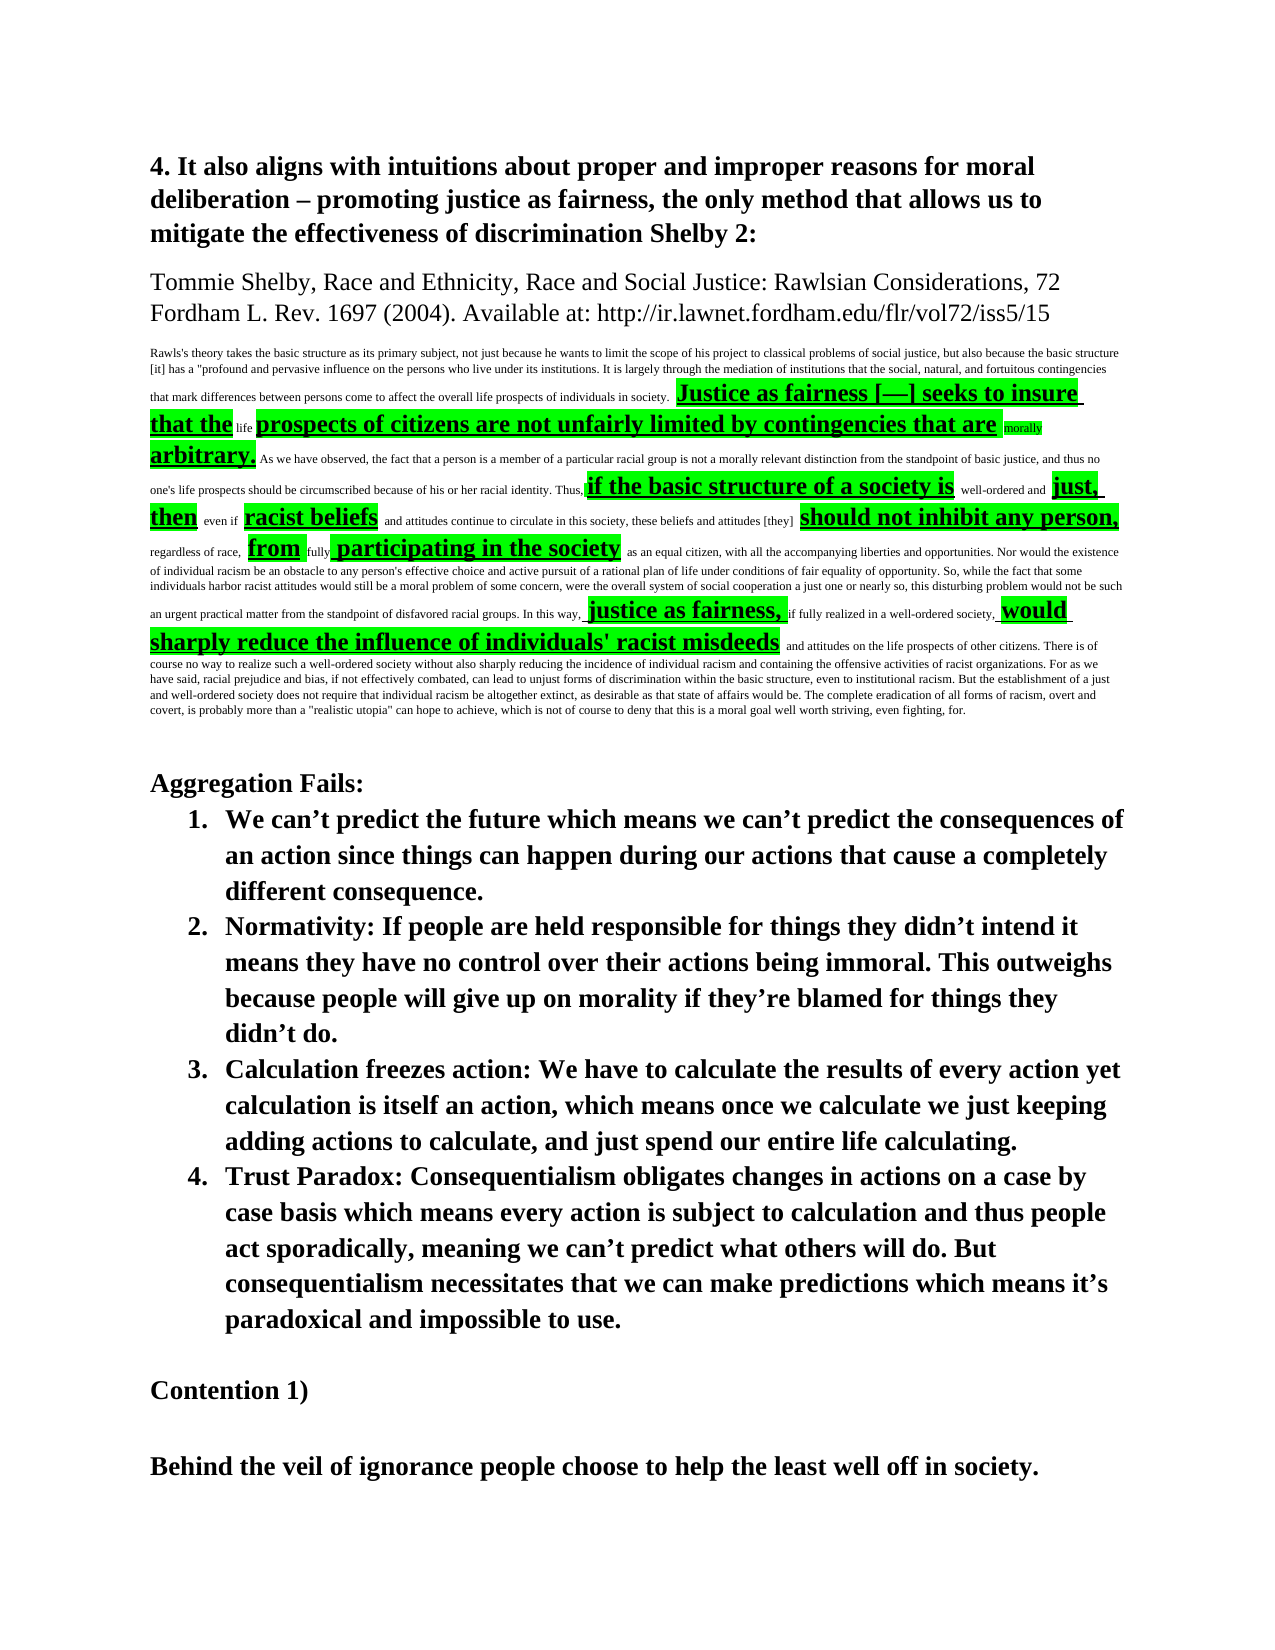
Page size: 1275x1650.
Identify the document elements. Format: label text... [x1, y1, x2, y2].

text Rawls's theory takes the basic structure as its primary subject, not just because he wants to limit the scope of his project to classical problems of social justice, but also because the basic structure [it] has a "profound and pervasive influence on the persons who live under its institutions. It is largely through the mediation of institutions that the social, natural, and fortuitous contingencies that mark differences between persons come to affect the overall life prospects of individuals in society. Justice as fairness [—] seeks to insure that the life prospects of citizens are not unfairly limited by contingencies that are morally arbitrary. As we have observed, the fact that a person is a member of a particular racial group is not a morally relevant distinction from the standpoint of basic justice, and thus no one's life prospects should be circumscribed because of his or her racial identity. Thus, if the basic structure of a society is well-ordered and just, then even if racist beliefs and attitudes continue to circulate in this society, these beliefs and attitudes [they] should not inhibit any person, regardless of race, from fully participating in the society as an equal citizen, with all the accompanying liberties and opportunities. Nor would the existence of individual racism be an obstacle to any person's effective choice and active pursuit of a rational plan of life under conditions of fair equality of opportunity. So, while the fact that some individuals harbor racist attitudes would still be a moral problem of some concern, were the overall system of social cooperation a just one or nearly so, this disturbing problem would not be such an urgent practical matter from the standpoint of disfavored racial groups. In this way, justice as fairness, if fully realized in a well-ordered society, would sharply reduce the influence of individuals' racist misdeeds and attitudes on the life prospects of other citizens. There is of course no way to realize such a well-ordered society without also sharply reducing the incidence of individual racism and containing the offensive activities of racist organizations. For as we have said, racial prejudice and bias, if not effectively combated, can lead to unjust forms of discrimination within the basic structure, even to institutional racism. But the establishment of a just and well-ordered society does not require that individual racism be altogether extinct, as desirable as that state of affairs would be. The complete eradication of all forms of racism, overt and covert, is probably more than a "realistic utopia" can hope to achieve, which is not of course to deny that this is a moral goal well worth striving, even fighting, for. [150, 346, 1125, 717]
text Behind the veil of ignorance people choose to help the least well off in society. [150, 1450, 1125, 1481]
text 4. It also aligns with intuitions about proper and improper reasons for moral deliberation – promoting justice as fairness, the only method that allows us to mitigate the effectiveness of discrimination Shelby 2: [150, 150, 1125, 248]
list Trust Paradox: Consequentialism obligates changes in actions on a case by case basis which means every action is subject to calculation and thus people act sporadically, meaning we can’t predict what others will do. But consequentialism necessitates that we can make predictions which means it’s paradoxical and impossible to use. [187, 1160, 1125, 1334]
text Aggregation Fails: [150, 767, 1125, 798]
list Calculation freezes action: We have to calculate the results of every action yet calculation is itself an action, which means once we calculate we just keeping adding actions to calculate, and just spend our entire life calculating. [187, 1053, 1125, 1156]
text Contention 1) [150, 1374, 1125, 1406]
list Normativity: If people are held responsible for things they didn’t intend it means they have no control over their actions being immoral. This outweighs because people will give up on morality if they’re blamed for things they didn’t do. [187, 910, 1125, 1049]
text Tommie Shelby, Race and Ethnicity, Race and Social Justice: Rawlsian Considerations, 72 Fordham L. Rev. 1697 (2004). Available at: http://ir.lawnet.fordham.edu/flr/vol72/iss5/15 [150, 267, 1125, 327]
list We can’t predict the future which means we can’t predict the consequences of an action since things can happen during our actions that cause a completely different consequence. [187, 803, 1125, 906]
